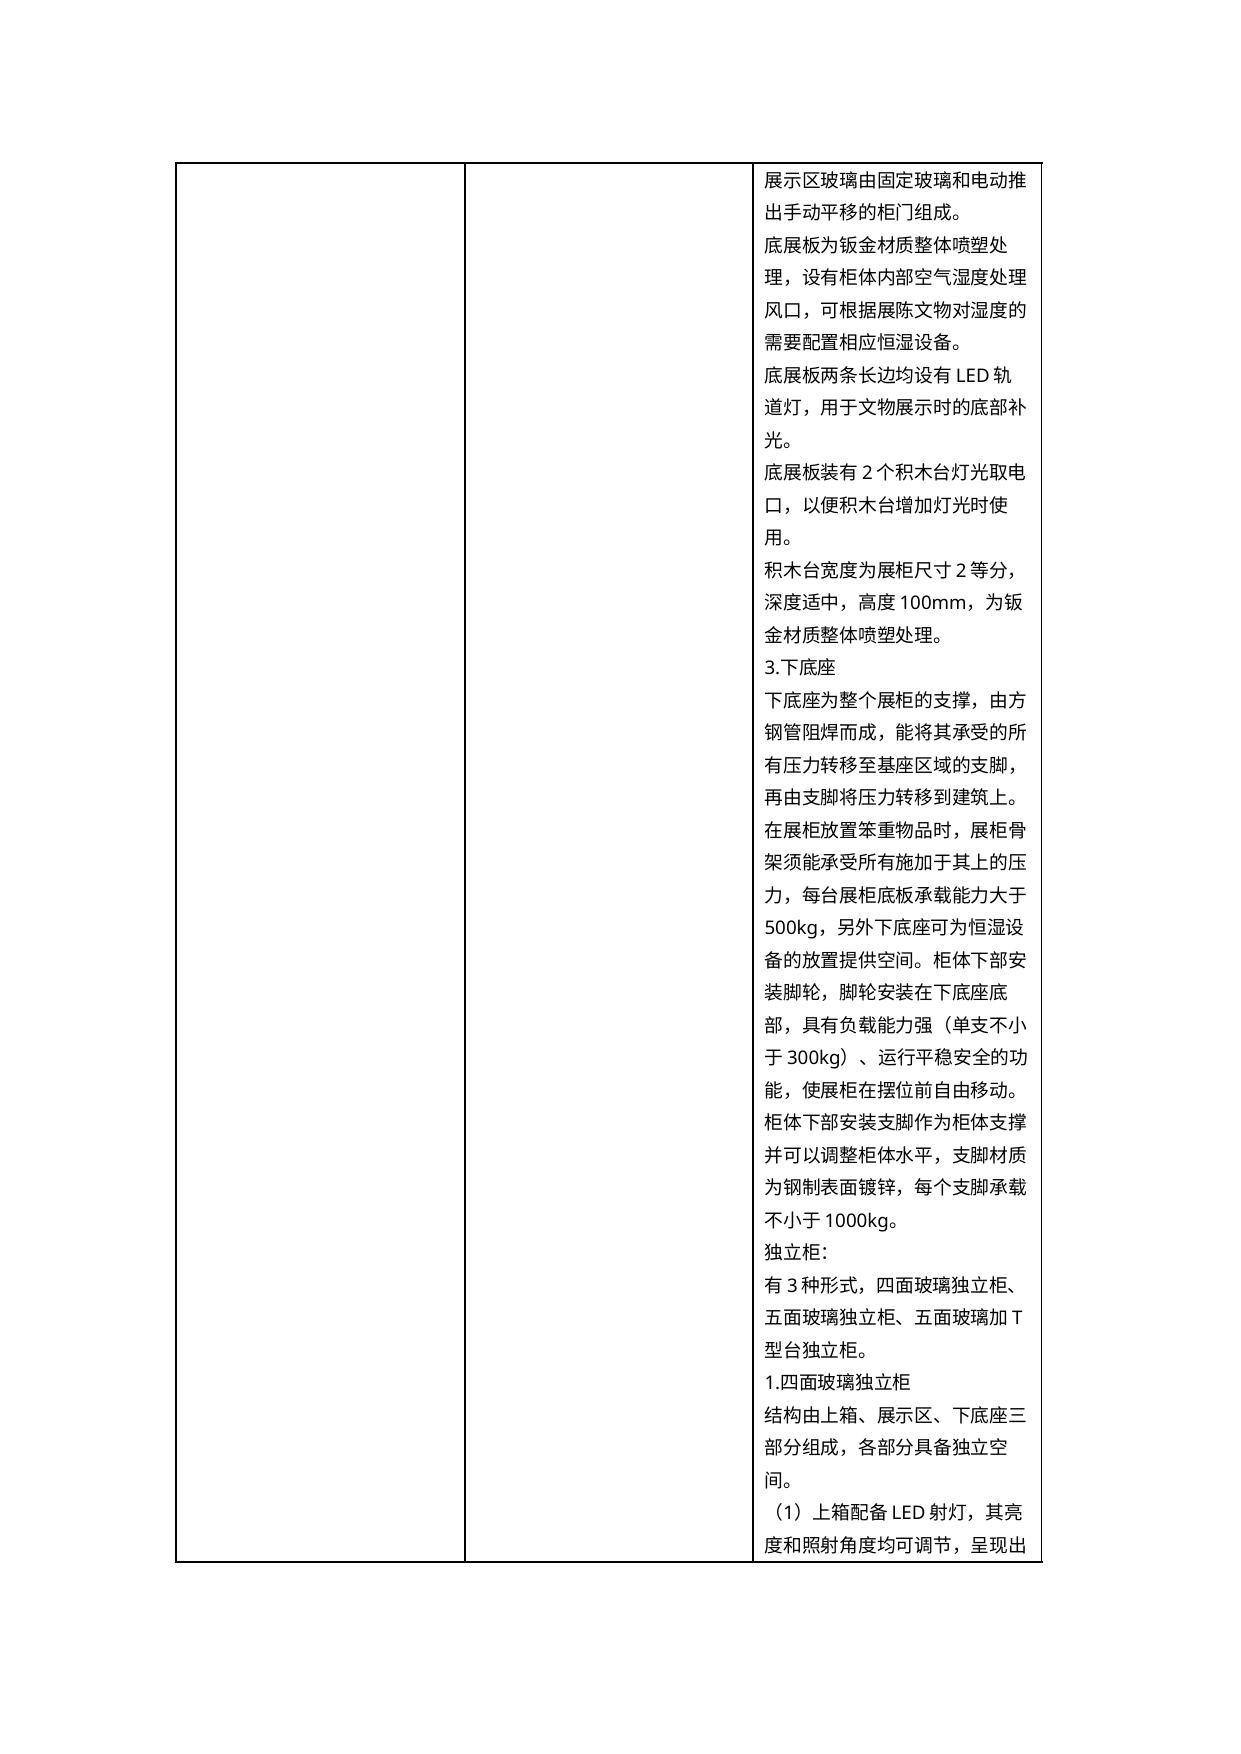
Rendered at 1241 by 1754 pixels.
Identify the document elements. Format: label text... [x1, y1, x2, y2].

table_cell ▲ [466, 164, 752, 1561]
table_cell 1 [177, 164, 464, 1561]
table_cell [754, 164, 1041, 1561]
